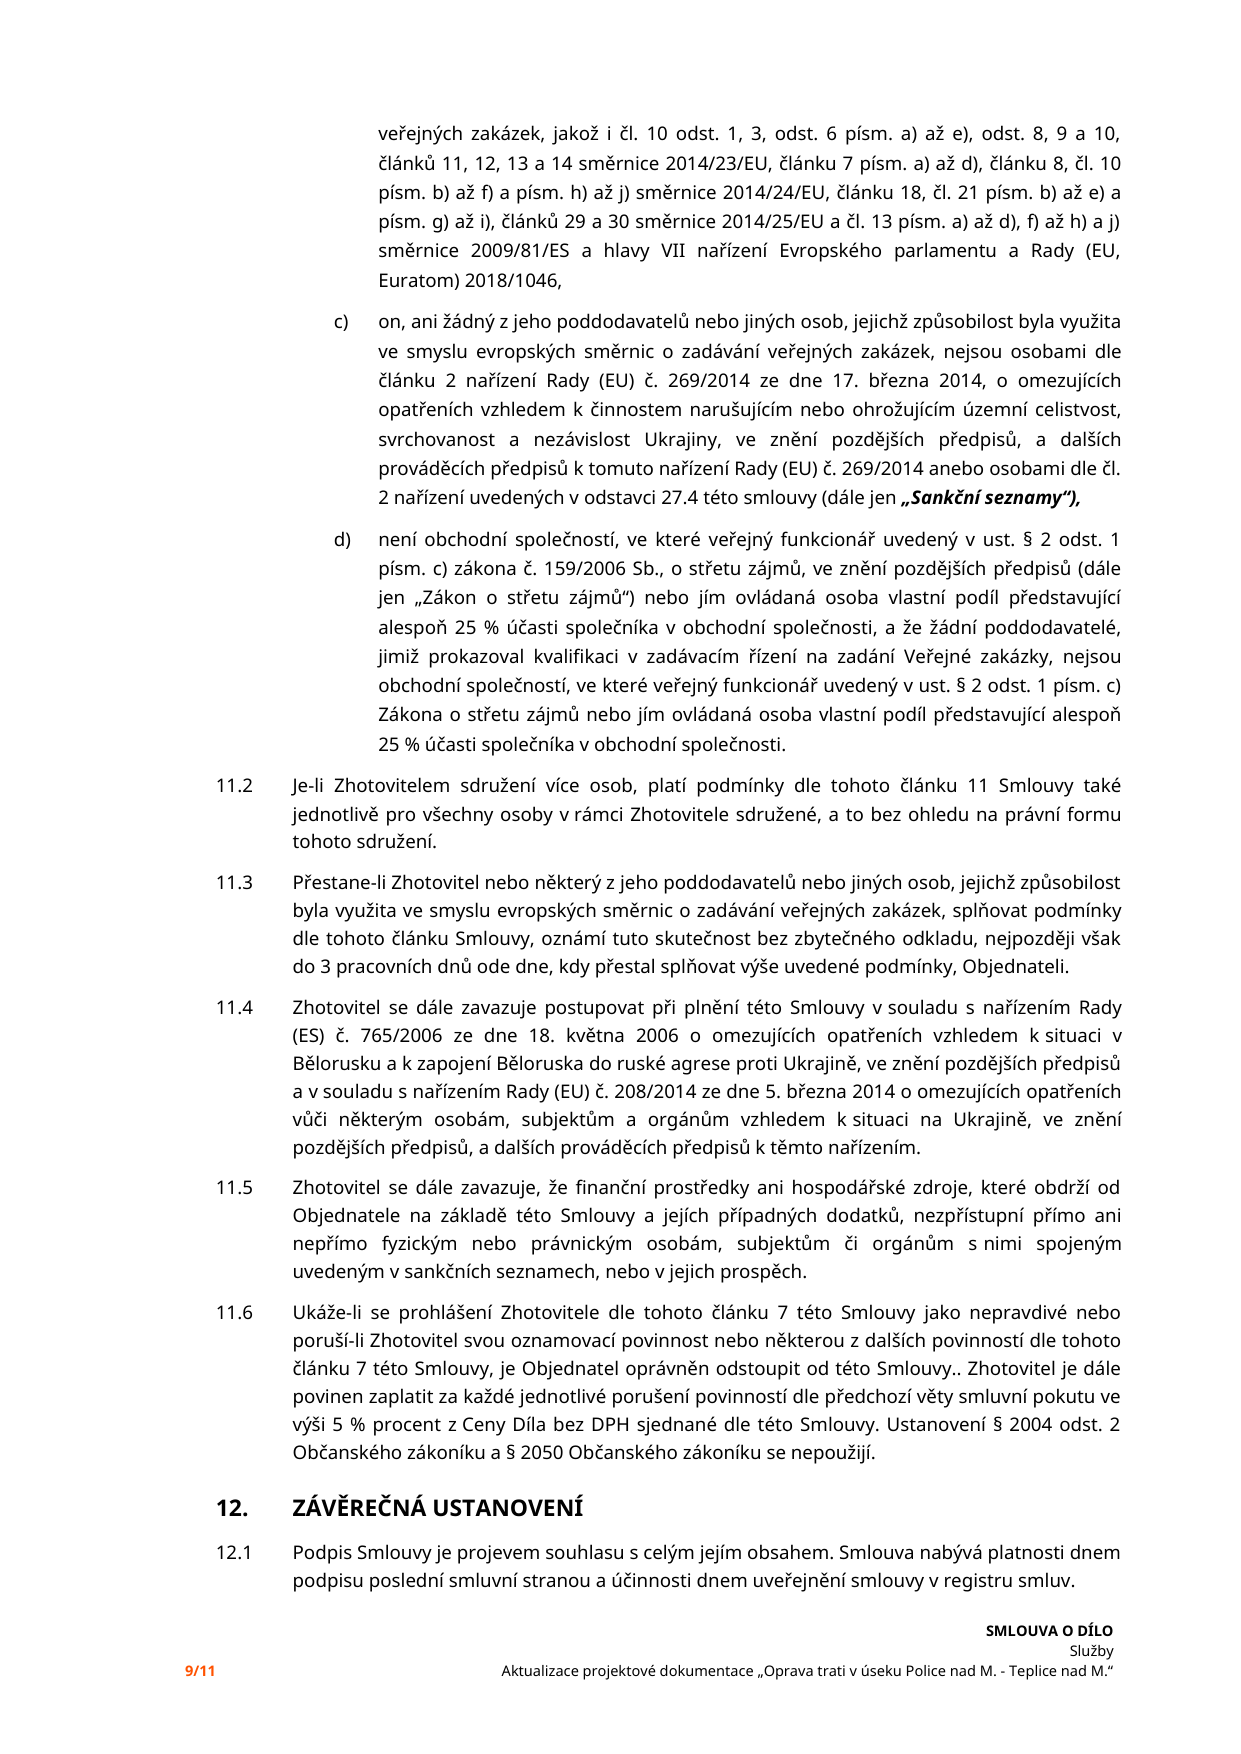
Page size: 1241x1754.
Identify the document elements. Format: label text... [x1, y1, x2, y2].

text on, ani žádný z jeho poddodavatelů nebo jiných osob, jejichž způsobilost byla využita ve smyslu evropských směrnic o zadávání veřejných zakázek, nejsou osobami dle článku 2 nařízení Rady (EU) č. 269/2014 ze dne 17. března 2014, o omezujících opatřeních vzhledem k činnostem narušujícím nebo ohrožujícím územní celistvost, svrchovanost a nezávislost Ukrajiny, ve znění pozdějších předpisů, a dalších prováděcích předpisů k tomuto nařízení Rady (EU) č. 269/2014 anebo osobami dle čl. 2 nařízení uvedených v odstavci 27.4 této smlouvy (dále jen „Sankční seznamy“), [334, 309, 1122, 510]
text ZÁVĚREČNÁ USTANOVENÍ [216, 1492, 1122, 1523]
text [334, 121, 1122, 292]
text Zhotovitel se dále zavazuje postupovat při plnění této Smlouvy v souladu s nařízením Rady (ES) č. 765/2006 ze dne 18. května 2006 o omezujících opatřeních vzhledem k situaci v Bělorusku a k zapojení Běloruska do ruské agrese proti Ukrajině, ve znění pozdějších předpisů a v souladu s nařízením Rady (EU) č. 208/2014 ze dne 5. března 2014 o omezujících opatřeních vůči některým osobám, subjektům a orgánům vzhledem k situaci na Ukrajině, ve znění pozdějších předpisů, a dalších prováděcích předpisů k těmto nařízením. [216, 994, 1122, 1159]
text Ukáže-li se prohlášení Zhotovitele dle tohoto článku 7 této Smlouvy jako nepravdivé nebo poruší-li Zhotovitel svou oznamovací povinnost nebo některou z dalších povinností dle tohoto článku 7 této Smlouvy, je Objednatel oprávněn odstoupit od této Smlouvy.. Zhotovitel je dále povinen zaplatit za každé jednotlivé porušení povinností dle předchozí věty smluvní pokutu ve výši 5 % procent z Ceny Díla bez DPH sjednané dle této Smlouvy. Ustanovení § 2004 odst. 2 Občanského zákoníku a § 2050 Občanského zákoníku se nepoužijí. [216, 1299, 1122, 1465]
text není obchodní společností, ve které veřejný funkcionář uvedený v ust. § 2 odst. 1 písm. c) zákona č. 159/2006 Sb., o střetu zájmů, ve znění pozdějších předpisů (dále jen „Zákon o střetu zájmů“) nebo jím ovládaná osoba vlastní podíl představující alespoň 25 % účasti společníka v obchodní společnosti, a že žádní poddodavatelé, jimiž prokazoval kvalifikaci v zadávacím řízení na zadání Veřejné zakázky, nejsou obchodní společností, ve které veřejný funkcionář uvedený v ust. § 2 odst. 1 písm. c) Zákona o střetu zájmů nebo jím ovládaná osoba vlastní podíl představující alespoň 25 % účasti společníka v obchodní společnosti. [334, 526, 1122, 757]
text Přestane-li Zhotovitel nebo některý z jeho poddodavatelů nebo jiných osob, jejichž způsobilost byla využita ve smyslu evropských směrnic o zadávání veřejných zakázek, splňovat podmínky dle tohoto článku Smlouvy, oznámí tuto skutečnost bez zbytečného odkladu, nejpozději však do 3 pracovních dnů ode dne, kdy přestal splňovat výše uvedené podmínky, Objednateli. [216, 869, 1122, 979]
text Podpis Smlouvy je projevem souhlasu s celým jejím obsahem. Smlouva nabývá platnosti dnem podpisu poslední smluvní stranou a účinnosti dnem uveřejnění smlouvy v registru smluv. [216, 1539, 1122, 1593]
text Zhotovitel se dále zavazuje, že finanční prostředky ani hospodářské zdroje, které obdrží od Objednatele na základě této Smlouvy a jejích případných dodatků, nezpřístupní přímo ani nepřímo fyzickým nebo právnickým osobám, subjektům či orgánům s nimi spojeným uvedeným v sankčních seznamech, nebo v jejich prospěch. [216, 1174, 1122, 1284]
text Je-li Zhotovitelem sdružení více osob, platí podmínky dle tohoto článku 11 Smlouvy také jednotlivě pro všechny osoby v rámci Zhotovitele sdružené, a to bez ohledu na právní formu tohoto sdružení. [216, 773, 1122, 854]
